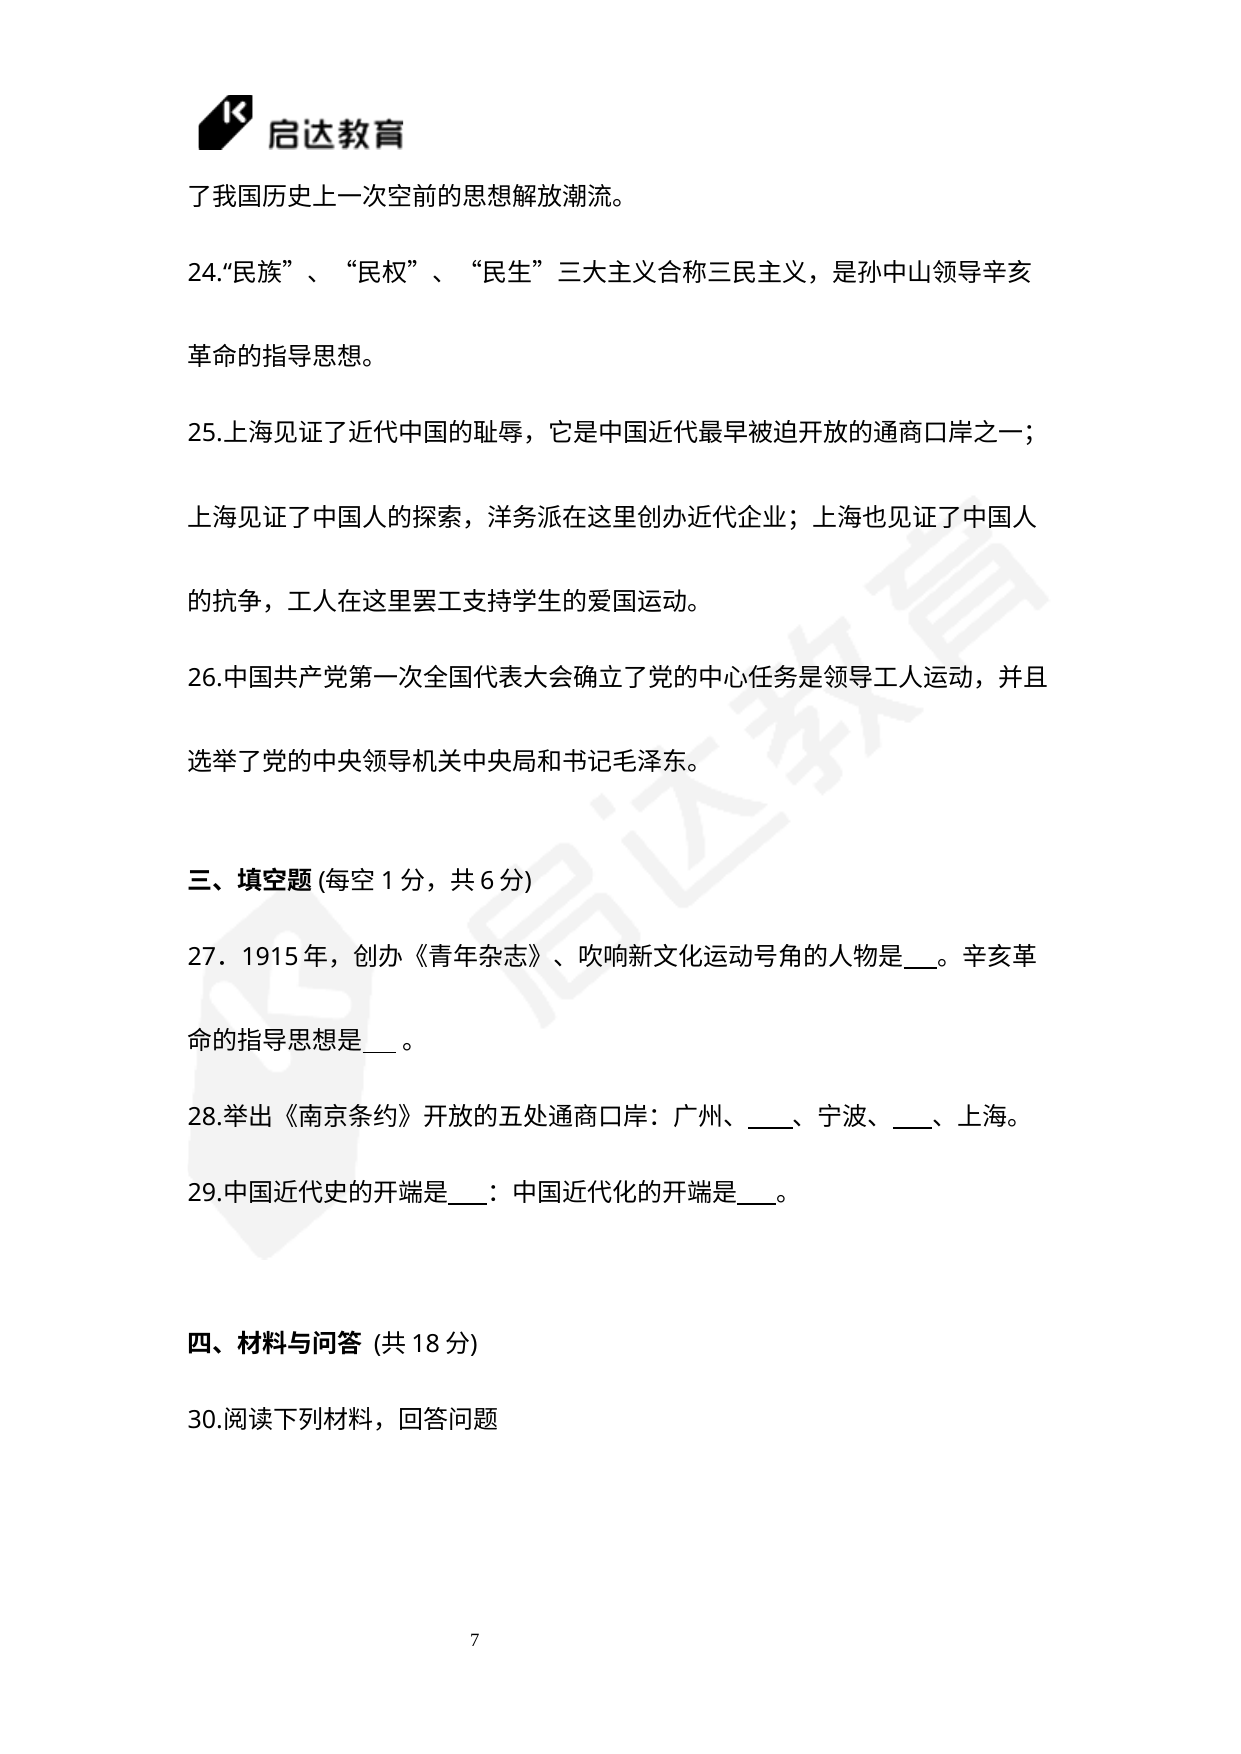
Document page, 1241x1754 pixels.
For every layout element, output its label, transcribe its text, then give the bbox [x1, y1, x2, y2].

text 29.中国近代史的开端是 ：中国近代化的开端是 。 [187, 1158, 1053, 1223]
text 26.中国共产党第一次全国代表大会确立了党的中心任务是领导工人运动，并且选举了党的中央领导机关中央局和书记毛泽东。 [187, 643, 1053, 792]
text 三、填空题 (每空1分，共6分) [187, 846, 1053, 911]
text 24.“民族”、“民权”、“民生”三大主义合称三民主义，是孙中山领导辛亥革命的指导思想。 [187, 238, 1053, 387]
text 28.举出《南京条约》开放的五处通商口岸：广州、 、宁波、 、上海。 [187, 1082, 1053, 1147]
text 四、材料与问答 (共18分) [187, 1309, 1053, 1374]
text 27．1915年，创办《青年杂志》、吹响新文化运动号角的人物是 。辛亥革命的指导思想是 。 [187, 922, 1053, 1071]
text 25.上海见证了近代中国的耻辱，它是中国近代最早被迫开放的通商口岸之一；上海见证了中国人的探索，洋务派在这里创办近代企业；上海也见证了中国人的抗争，工人在这里罢工支持学生的爱国运动。 [187, 398, 1053, 632]
picture [198, 95, 404, 150]
text 30.阅读下列材料，回答问题 [187, 1385, 1053, 1450]
text 23.新文化运动时期，知识分子对待传统和外来文化取其精华、去其糟粕，出现了我国历史上一次空前的思想解放潮流。 [187, 162, 1053, 227]
